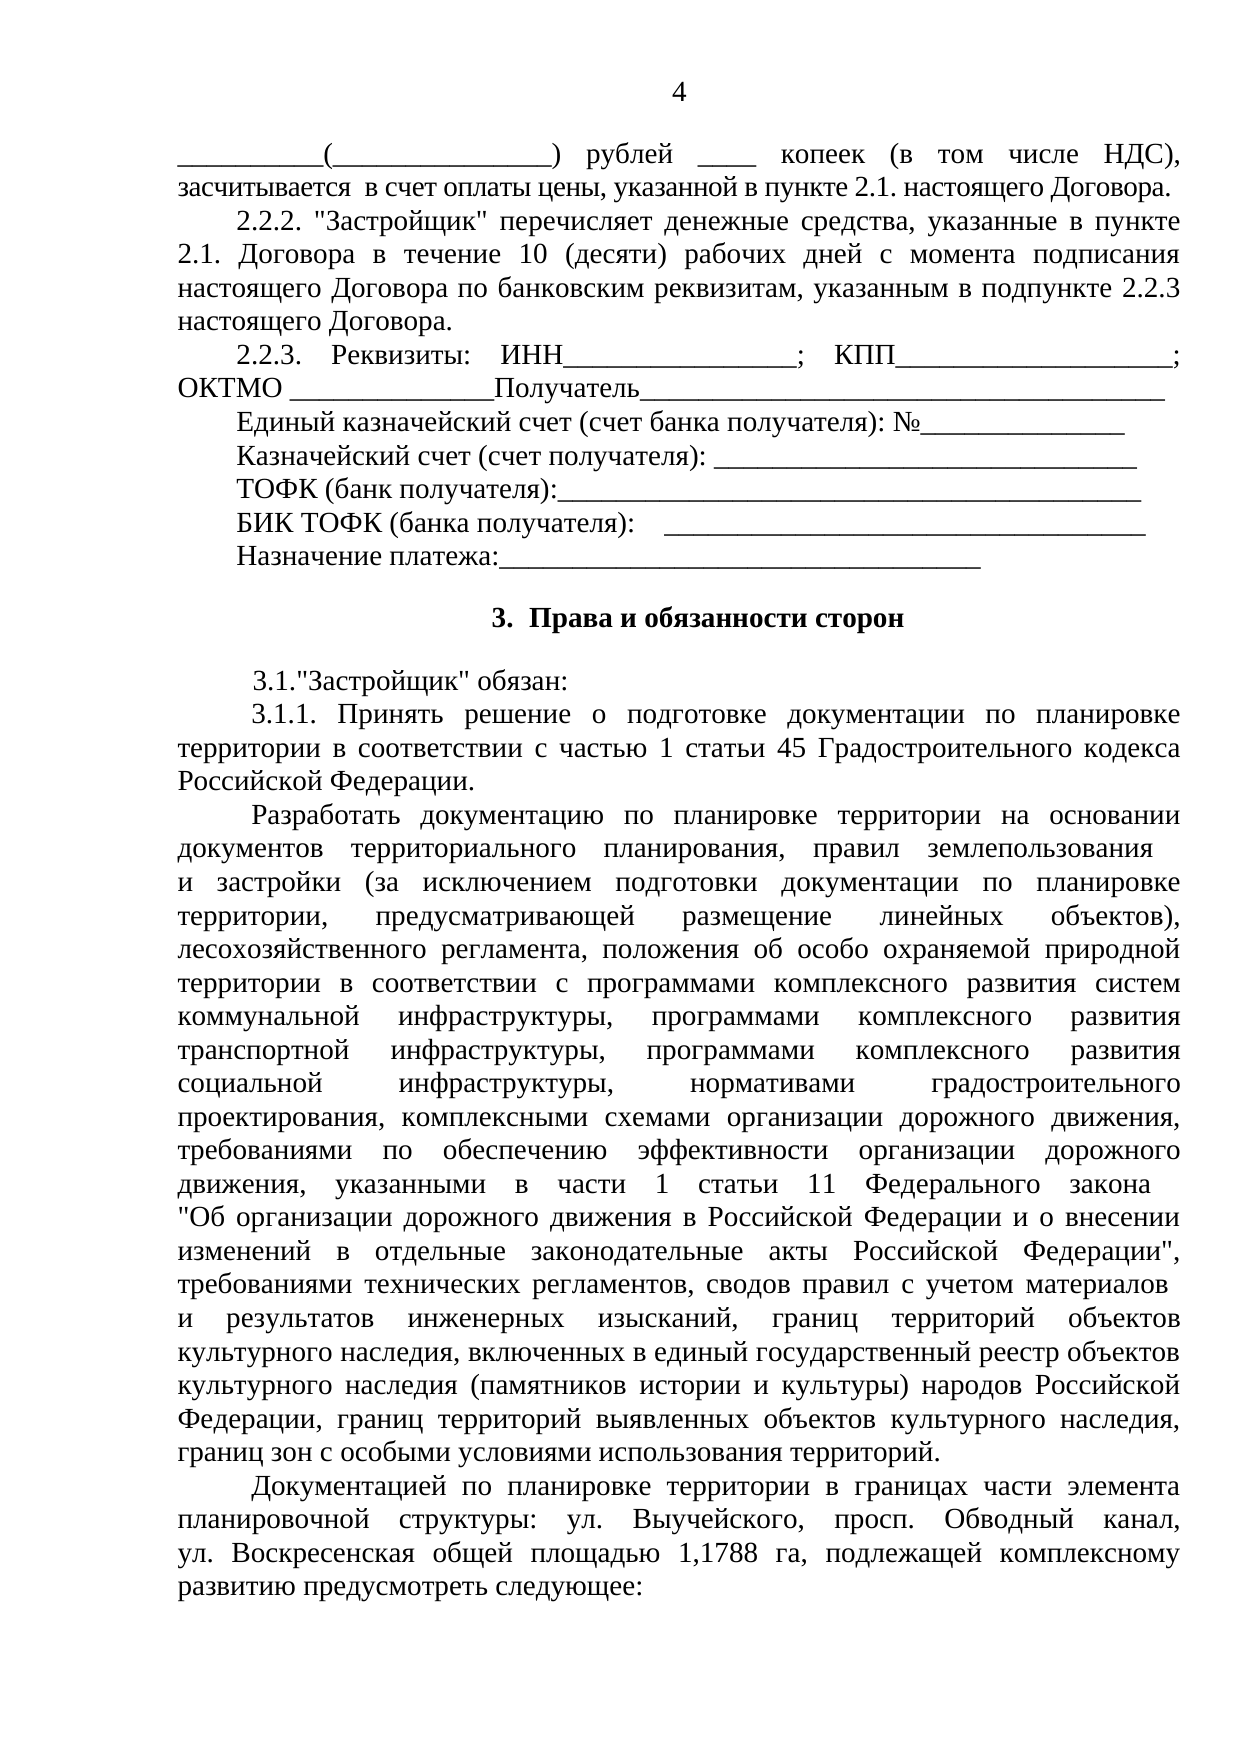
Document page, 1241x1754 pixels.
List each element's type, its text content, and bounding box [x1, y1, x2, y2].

text Разработать документацию по планировке территории на основании документов территориального планирования, правил землепользования и застройки (за исключением подготовки документации по планировке территории, предусматривающей размещение линейных объектов), лесохозяйственного регламента, положения об особо охраняемой природной территории в соответствии с программами комплексного развития систем коммунальной инфраструктуры, программами комплексного развития транспортной инфраструктуры, программами комплексного развития социальной инфраструктуры, нормативами градостроительного проектирования, комплексными схемами организации дорожного движения, требованиями по обеспечению эффективности организации дорожного движения, указанными в части 1 статьи 11 Федерального закона "Об организации дорожного движения в Российской Федерации и о внесении изменений в отдельные законодательные акты Российской Федерации", требованиями технических регламентов, сводов правил с учетом материалов и результатов инженерных изысканий, границ территорий объектов культурного наследия, включенных в единый государственный реестр объектов культурного наследия (памятников истории и культуры) народов Российской Федерации, границ территорий выявленных объектов культурного наследия, границ зон с особыми условиями использования территорий. [177, 797, 1181, 1468]
text Назначение платежа:_________________________________ [177, 538, 1181, 572]
text Единый казначейский счет (счет банка получателя): №______________ [177, 404, 1181, 438]
list Права и обязанности сторон [215, 601, 1181, 634]
text 3.1.1. Принять решение о подготовке документации по планировке территории в соответствии с частью 1 статьи 45 Градостроительного кодекса Российской Федерации. [177, 696, 1181, 797]
text 3.1."Застройщик" обязан: [252, 663, 1181, 696]
text Казначейский счет (счет получателя): _____________________________ [177, 438, 1181, 471]
text 2.2.2. "Застройщик" перечисляет денежные средства, указанные в пункте 2.1. Договора в течение 10 (десяти) рабочих дней с момента подписания настоящего Договора по банковским реквизитам, указанным в подпункте 2.2.3 настоящего Договора. [177, 203, 1181, 337]
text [177, 136, 1181, 203]
text Документацией по планировке территории в границах части элемента планировочной структуры: ул. Выучейского, просп. Обводный канал, ул. Воскресенская общей площадью 1,1788 га, подлежащей комплексному развитию предусмотреть следующее: [177, 1468, 1181, 1602]
text БИК ТОФК (банка получателя): _________________________________ [177, 505, 1181, 538]
text 2.2.3. Реквизиты: ИНН________________; КПП___________________; ОКТМО ______________Получатель____________________________________ [177, 337, 1181, 404]
text ТОФК (банк получателя):________________________________________ [177, 471, 1181, 505]
